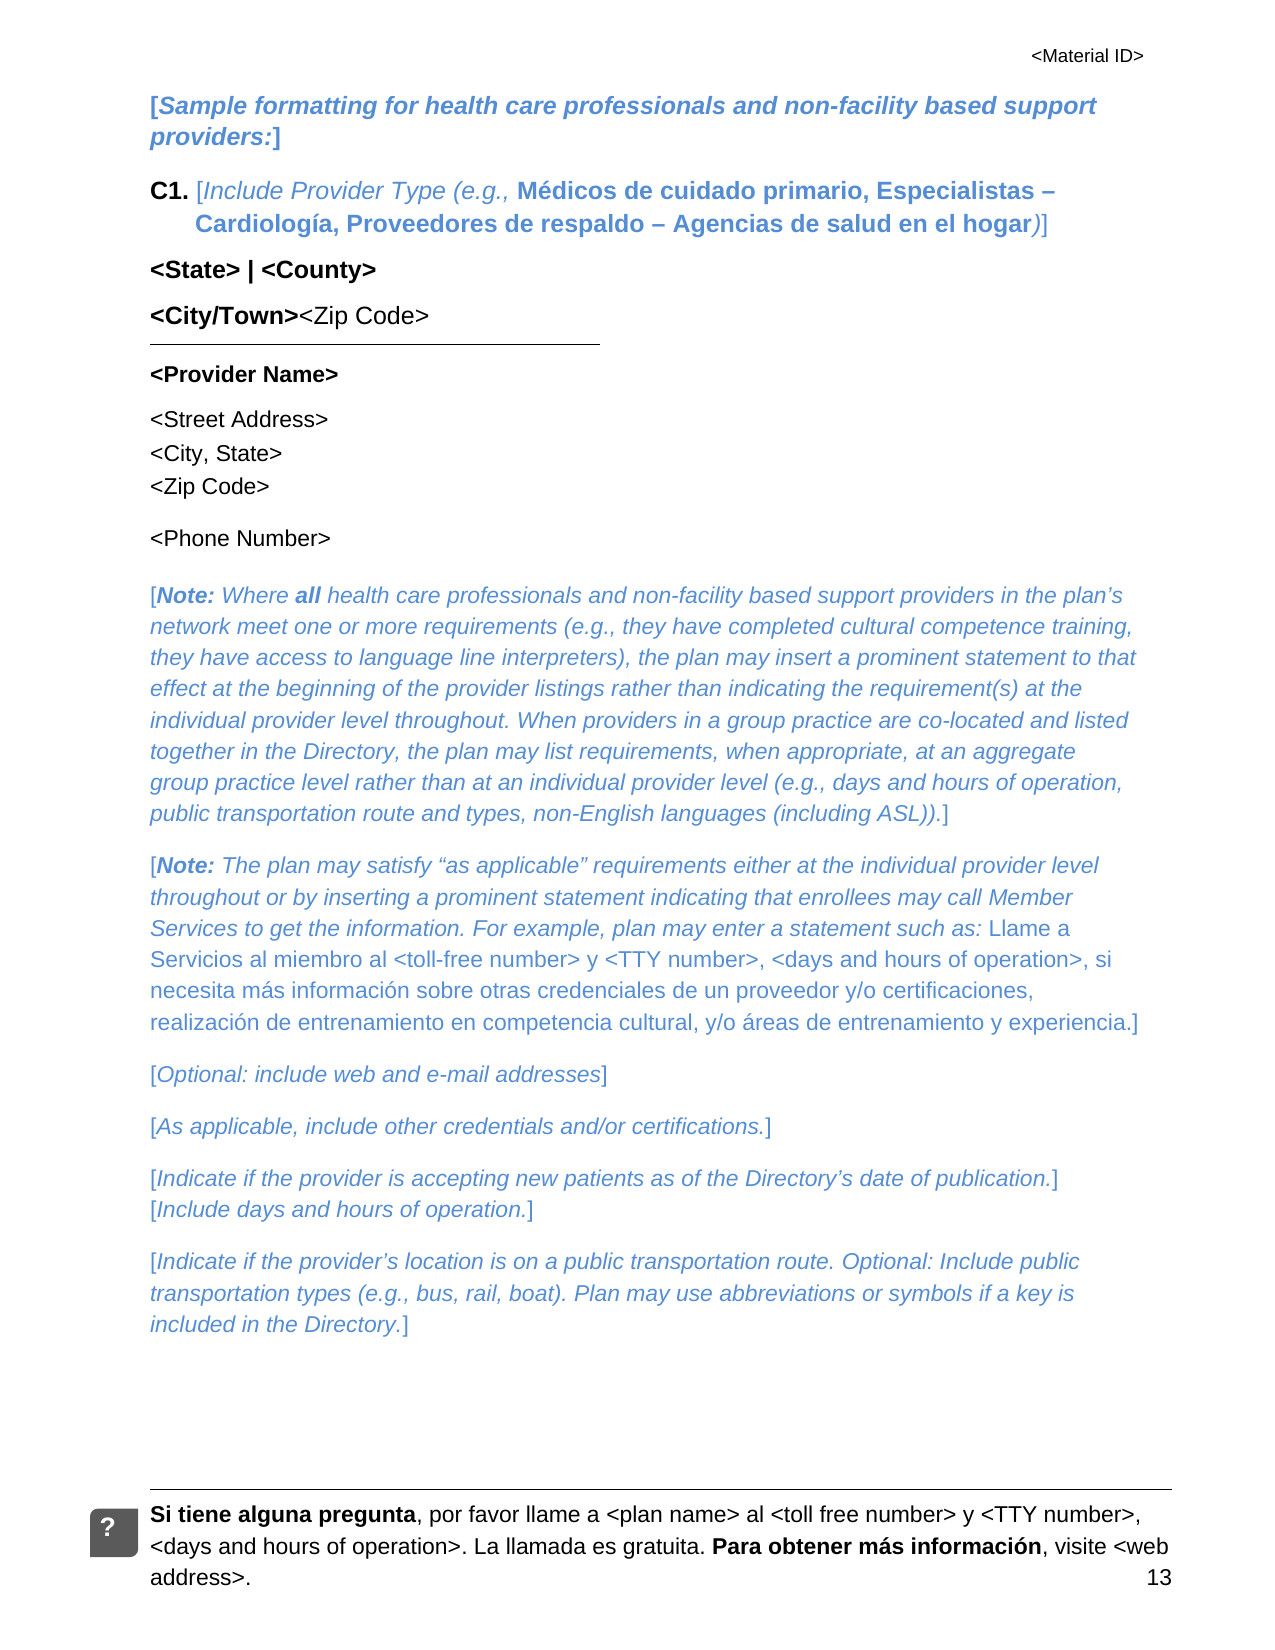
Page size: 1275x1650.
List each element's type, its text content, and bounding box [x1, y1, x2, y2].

text [Note: The plan may satisfy “as applicable” requirements either at the individual provider level throughout or by inserting a prominent statement indicating that enrollees may call Member Services to get the information. For example, plan may enter a statement such as: Llame a Servicios al miembro al <toll-free number> y <TTY number>, <days and hours of operation>, si necesita más información sobre otras credenciales de un proveedor y/o certificaciones, realización de entrenamiento en competencia cultural, y/o áreas de entrenamiento y experiencia.] [150, 849, 1143, 1036]
text <Street Address> <City, State> <Zip Code> [150, 401, 1143, 501]
text [Sample formatting for health care professionals and non-facility based support providers:] [150, 89, 1143, 152]
text [Note: Where all health care professionals and non-facility based support providers in the plan’s network meet one or more requirements (e.g., they have completed cultural competence training, they have access to language line interpreters), the plan may insert a prominent statement to that effect at the beginning of the provider listings rather than indicating the requirement(s) at the individual provider level throughout. When providers in a group practice are co-located and listed together in the Directory, the plan may list requirements, when appropriate, at an aggregate group practice level rather than at an individual provider level (e.g., days and hours of operation, public transportation route and types, non-English languages (including ASL)).] [150, 578, 1143, 828]
subtitle C1. [Include Provider Type (e.g., Médicos de cuidado primario, Especialistas – Cardiología, Proveedores de respaldo – Agencias de salud en el hogar)] [150, 173, 1068, 239]
text [As applicable, include other credentials and/or certifications.] [150, 1109, 1143, 1141]
text <State> | <County> [150, 252, 1143, 285]
text [Optional: include web and e-mail addresses] [150, 1057, 1143, 1088]
text [Indicate if the provider’s location is on a public transportation route. Optional: Include public transportation types (e.g., bus, rail, boat). Plan may use abbreviations or symbols if a key is included in the Directory.] [150, 1245, 1143, 1338]
text <Provider Name> [150, 357, 1143, 388]
text [Indicate if the provider is accepting new patients as of the Directory’s date of publication.] [Include days and hours of operation.] [150, 1161, 1143, 1224]
text <City/Town><Zip Code> [150, 298, 600, 344]
text <Phone Number> [150, 520, 1143, 553]
